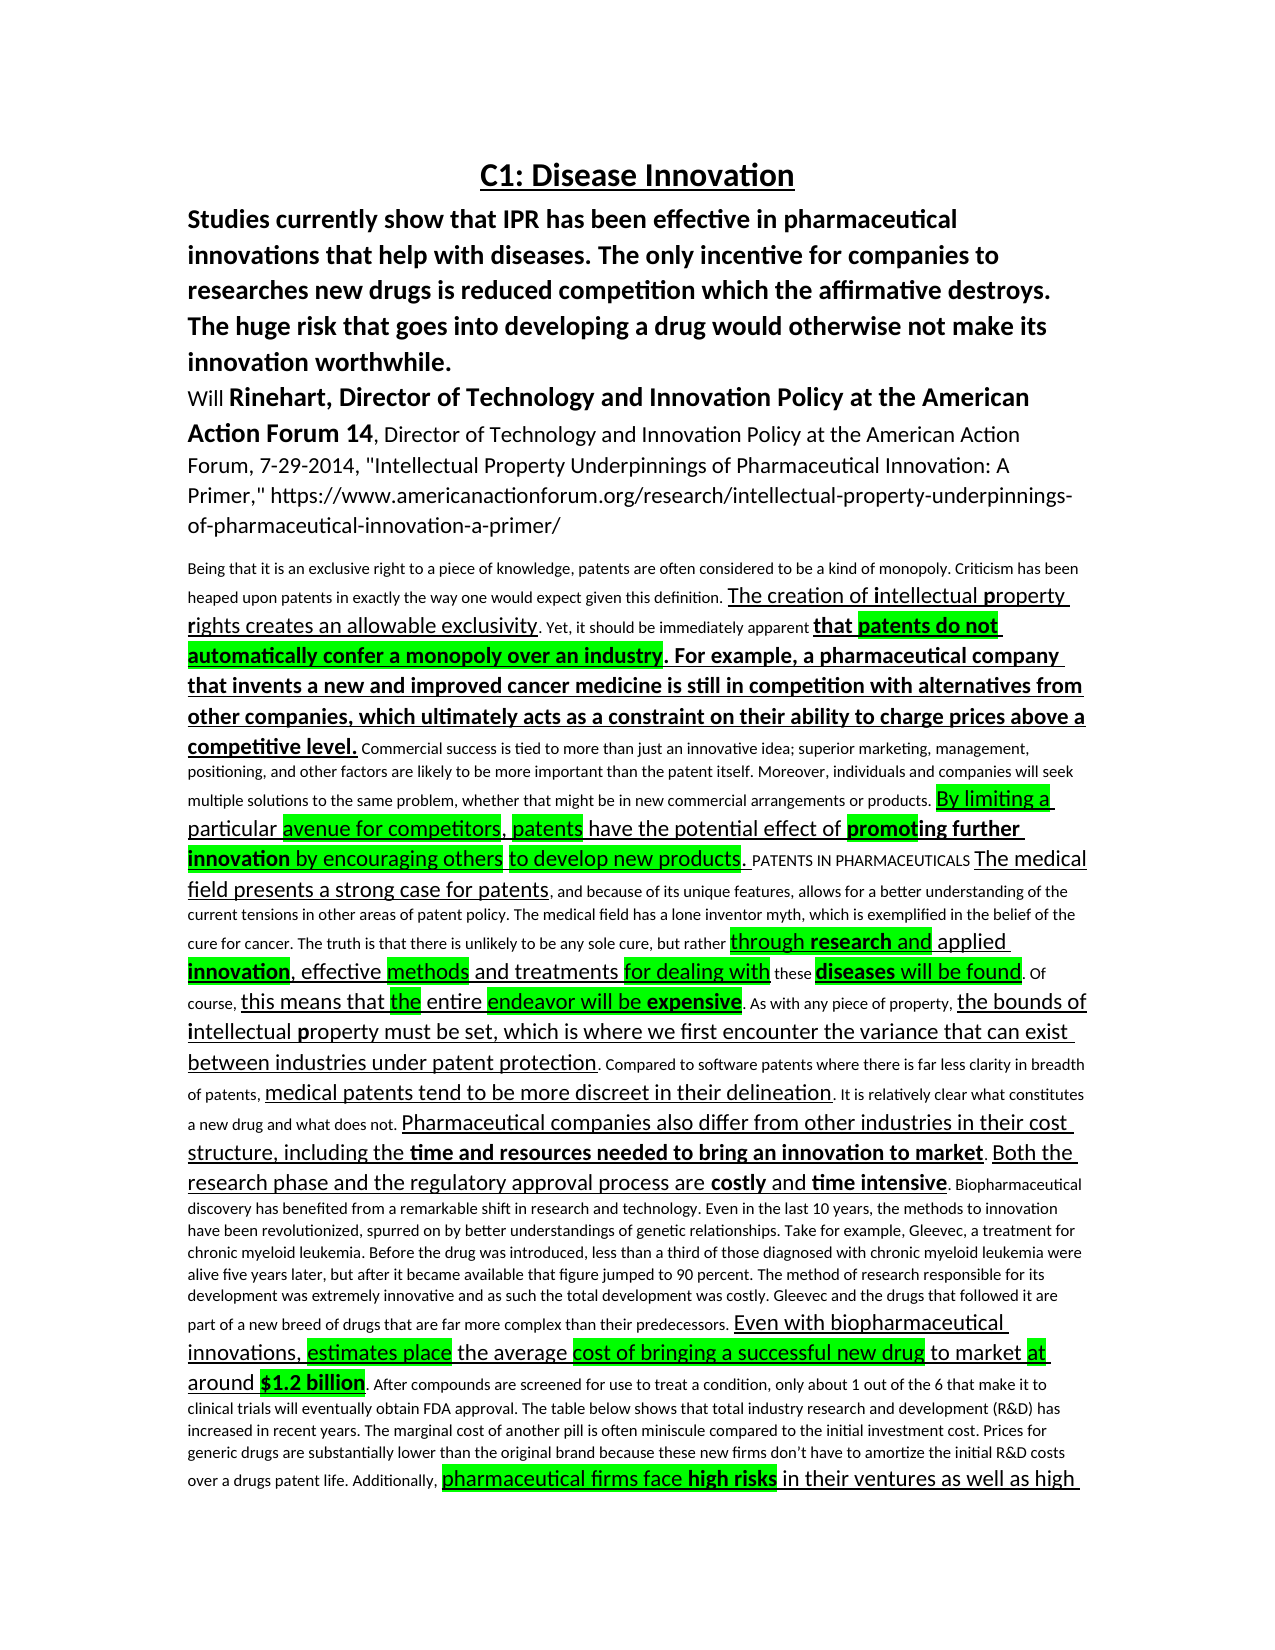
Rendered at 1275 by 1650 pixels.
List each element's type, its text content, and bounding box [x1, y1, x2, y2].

subtitle Studies currently show that IPR has been effective in pharmaceutical innovations that help with diseases. The only incentive for companies to researches new drugs is reduced competition which the affirmative destroys. The huge risk that goes into developing a drug would otherwise not make its innovation worthwhile. [187, 202, 1087, 378]
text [187, 558, 1087, 1492]
text Will Rinehart, Director of Technology and Innovation Policy at the American Action Forum 14, Director of Technology and Innovation Policy at the American Action Forum, 7-29-2014, "Intellectual Property Underpinnings of Pharmaceutical Innovation: A Primer," https://www.americanactionforum.org/research/intellectual-property-underpinnings-of-pharmaceutical-innovation-a-primer/ [187, 380, 1087, 540]
subtitle C1: Disease Innovation [187, 154, 1087, 195]
